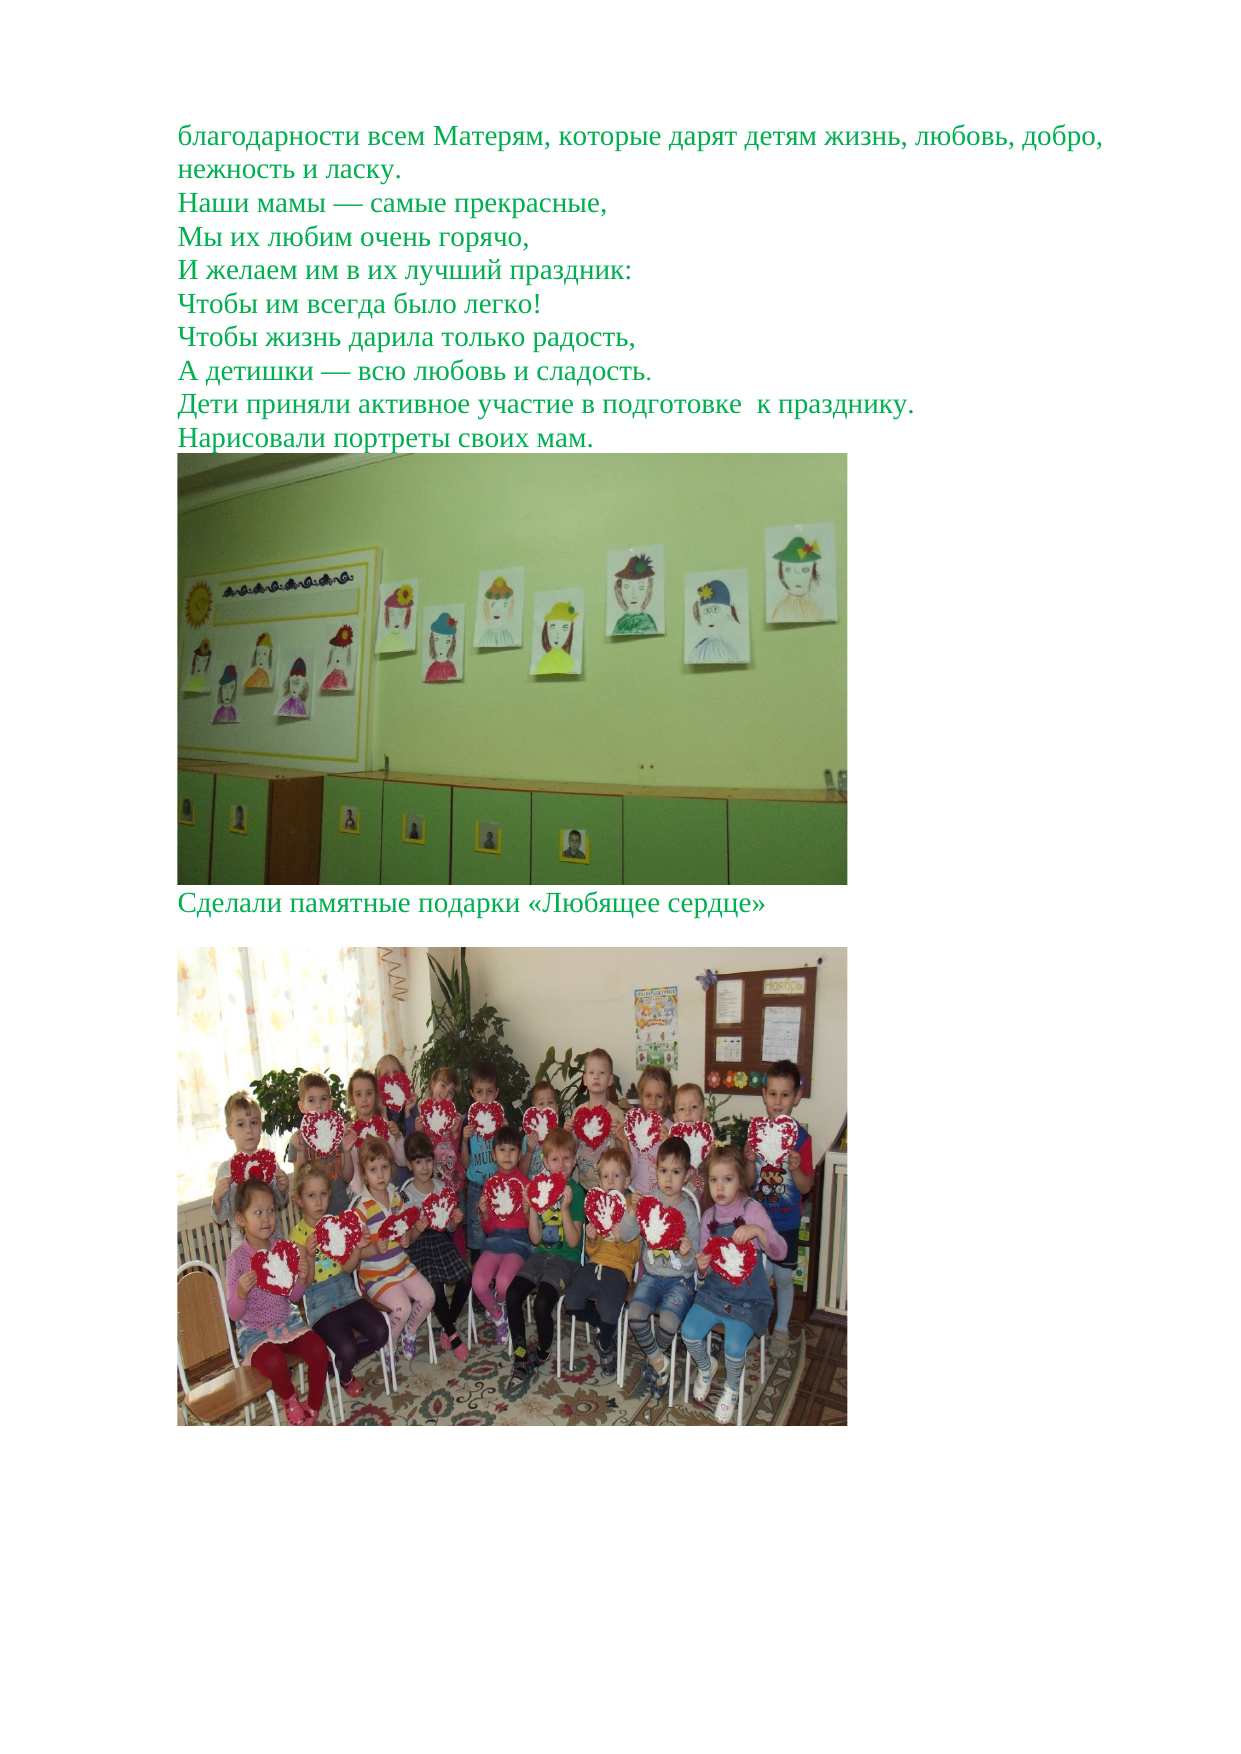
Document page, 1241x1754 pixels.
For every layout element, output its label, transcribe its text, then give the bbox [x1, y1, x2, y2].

text Дети приняли активное участие в подготовке к празднику. [177, 386, 1152, 420]
text Нарисовали портреты своих мам. [177, 420, 1152, 453]
picture [177, 453, 848, 885]
text Наши мамы — самые прекрасные, Мы их любим очень горячо, И желаем им в их лучший праздник: Чтобы им всегда было легко! Чтобы жизнь дарила только радость, А детишки — всю любовь и сладость. [529, 185, 1152, 386]
text Сделали памятные подарки «Любящее сердце» [177, 885, 1152, 918]
picture [177, 947, 848, 1426]
